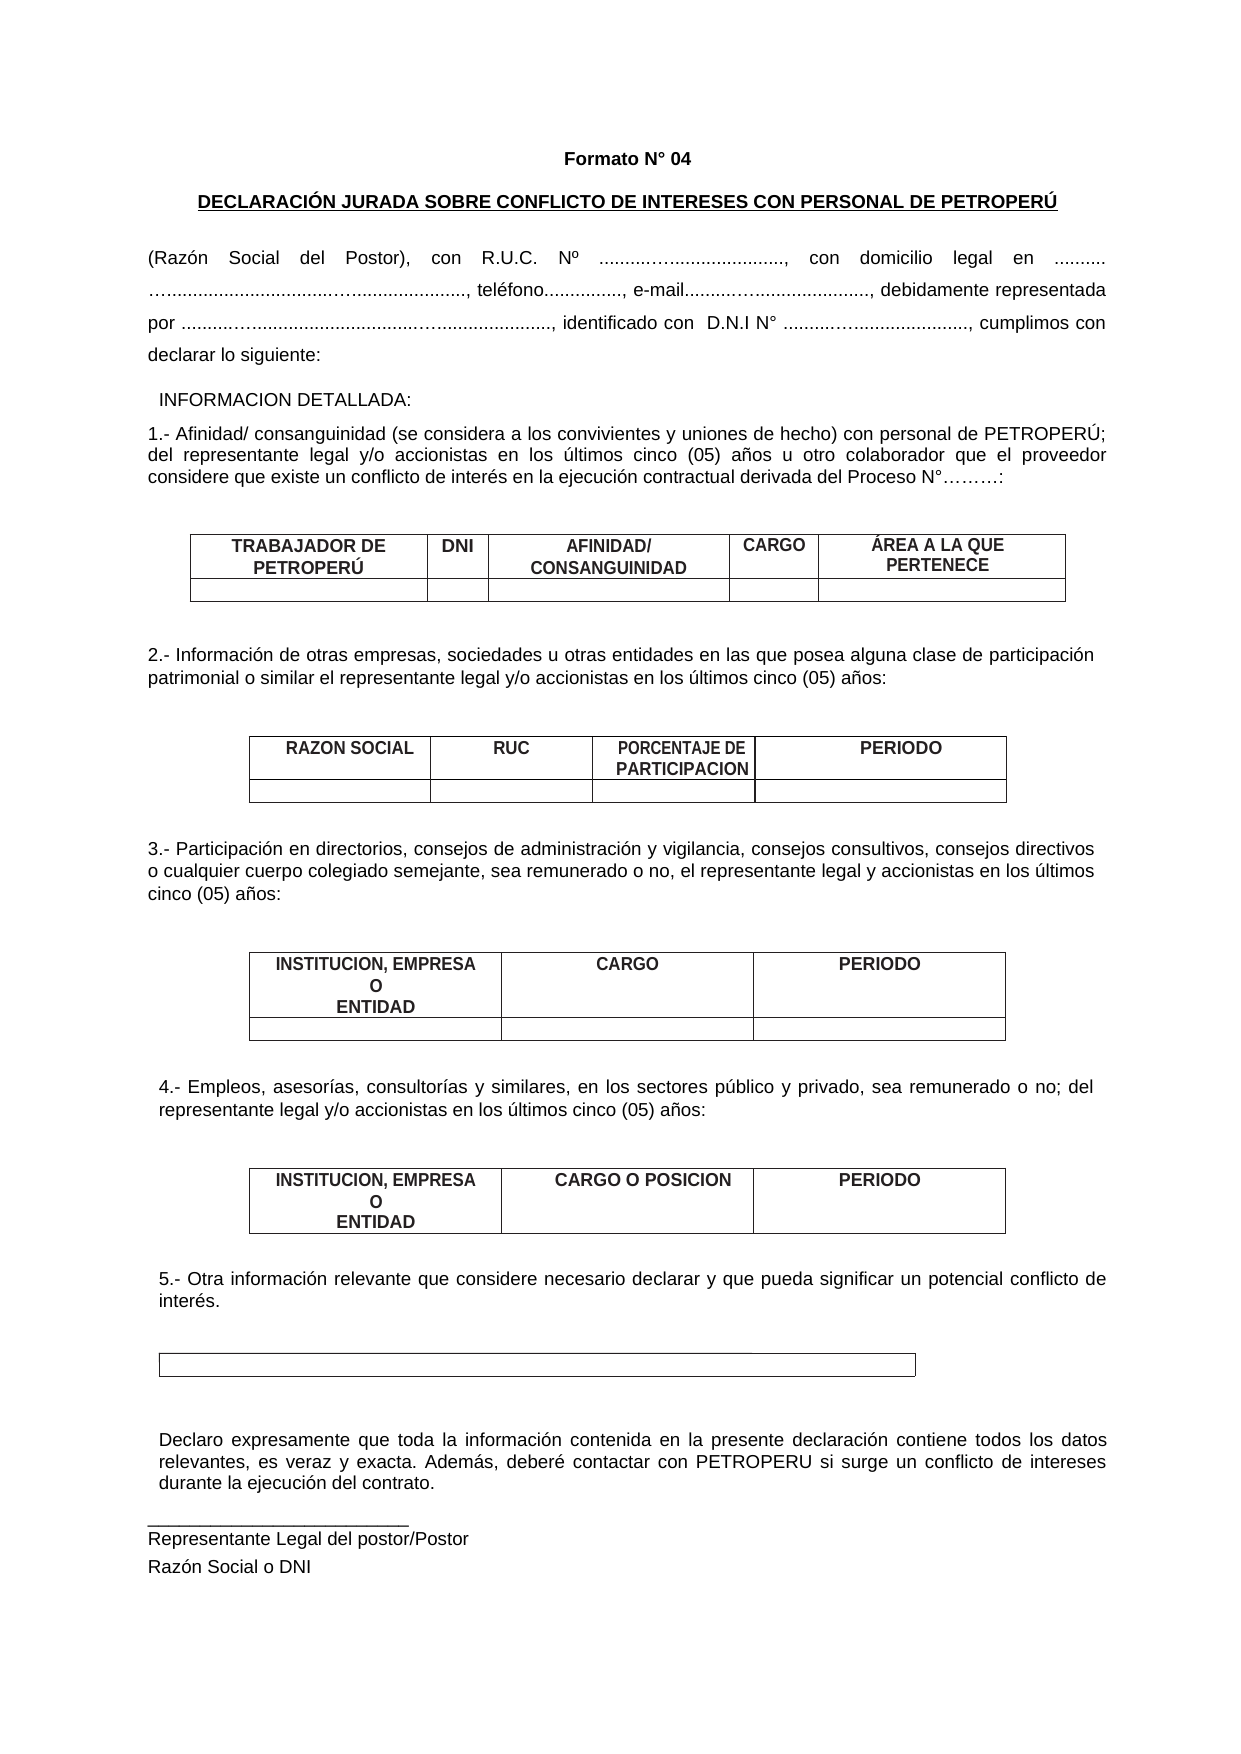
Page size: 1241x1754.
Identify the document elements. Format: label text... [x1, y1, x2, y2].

text DECLARACIÓN JURADA SOBRE CONFLICTO DE INTERESES CON PERSONAL DE PETROPERÚ [148, 191, 1107, 212]
text 2.- Información de otras empresas, sociedades u otras entidades en las que posea alguna clase de participación patrimonial o similar el representante legal y/o accionistas en los últimos cinco (05) años: [148, 644, 1096, 688]
table_cell [250, 1018, 501, 1039]
text Representante Legal del postor/Postor [148, 1528, 1107, 1549]
text (Razón Social del Postor), con R.U.C. Nº ..........…......................, con domicilio legal en ..........…................................…......................, teléfono..............., e-mail..........…......................, debidamente representada por ..........…................................…......................, identificado con D.N.I N° ..........…......................, cumplimos con declarar lo siguiente: [148, 247, 1107, 365]
text 4.- Empleos, asesorías, consultorías y similares, en los sectores público y privado, sea remunerado o no; del representante legal y/o accionistas en los últimos cinco (05) años: [158, 1076, 1095, 1120]
table_header CARGO O POSICION [502, 1169, 753, 1233]
table_header RAZON SOCIAL [250, 737, 430, 779]
table_header RUC [431, 737, 592, 779]
text 1.- Afinidad/ consanguinidad (se considera a los convivientes y uniones de hecho) con personal de PETROPERÚ; del representante legal y/o accionistas en los últimos cinco (05) años u otro colaborador que el proveedor considere que existe un conflicto de interés en la ejecución contractual derivada del Proceso N°………: [148, 423, 1107, 487]
table_header CARGO [730, 535, 818, 578]
text 3.- Participación en directorios, consejos de administración y vigilancia, consejos consultivos, consejos directivos o cualquier cuerpo colegiado semejante, sea remunerado o no, el representante legal y accionistas en los últimos cinco (05) años: [148, 837, 1095, 904]
table_cell [489, 579, 729, 601]
text Formato N° 04 [148, 148, 1107, 169]
table_header PERIODO [756, 737, 1006, 779]
text INFORMACION DETALLADA: [158, 389, 1107, 410]
table_cell [191, 579, 427, 601]
table_cell [819, 579, 1065, 601]
table_cell [756, 780, 1006, 802]
table_header AFINIDAD/ CONSANGUINIDAD [489, 535, 729, 578]
table_cell [431, 780, 592, 802]
table_cell [502, 1018, 753, 1039]
table_cell [593, 780, 754, 802]
text _________________________ [148, 1506, 1107, 1528]
table_cell [754, 1018, 1005, 1039]
text 5.- Otra información relevante que considere necesario declarar y que pueda significar un potencial conflicto de interés. [158, 1268, 1107, 1311]
table_header PERIODO [754, 953, 1005, 1017]
table_header ÁREA A LA QUE PERTENECE [819, 535, 1065, 578]
table_header INSTITUCION, EMPRESA O ENTIDAD [250, 1169, 501, 1233]
table_cell [250, 780, 430, 802]
table_cell [730, 579, 818, 601]
table_header PORCENTAJE DE PARTICIPACION [593, 737, 754, 779]
table_header TRABAJADOR DE PETROPERÚ [191, 535, 427, 578]
text Declaro expresamente que toda la información contenida en la presente declaración contiene todos los datos relevantes, es veraz y exacta. Además, deberé contactar con PETROPERU si surge un conflicto de intereses durante la ejecución del contrato. [158, 1429, 1107, 1493]
table_header PERIODO [754, 1169, 1005, 1233]
text Razón Social o DNI [148, 1555, 1105, 1577]
table_cell [428, 579, 488, 601]
table_header INSTITUCION, EMPRESA O ENTIDAD [250, 953, 501, 1017]
table_header DNI [428, 535, 488, 578]
table_header CARGO [502, 953, 753, 1017]
